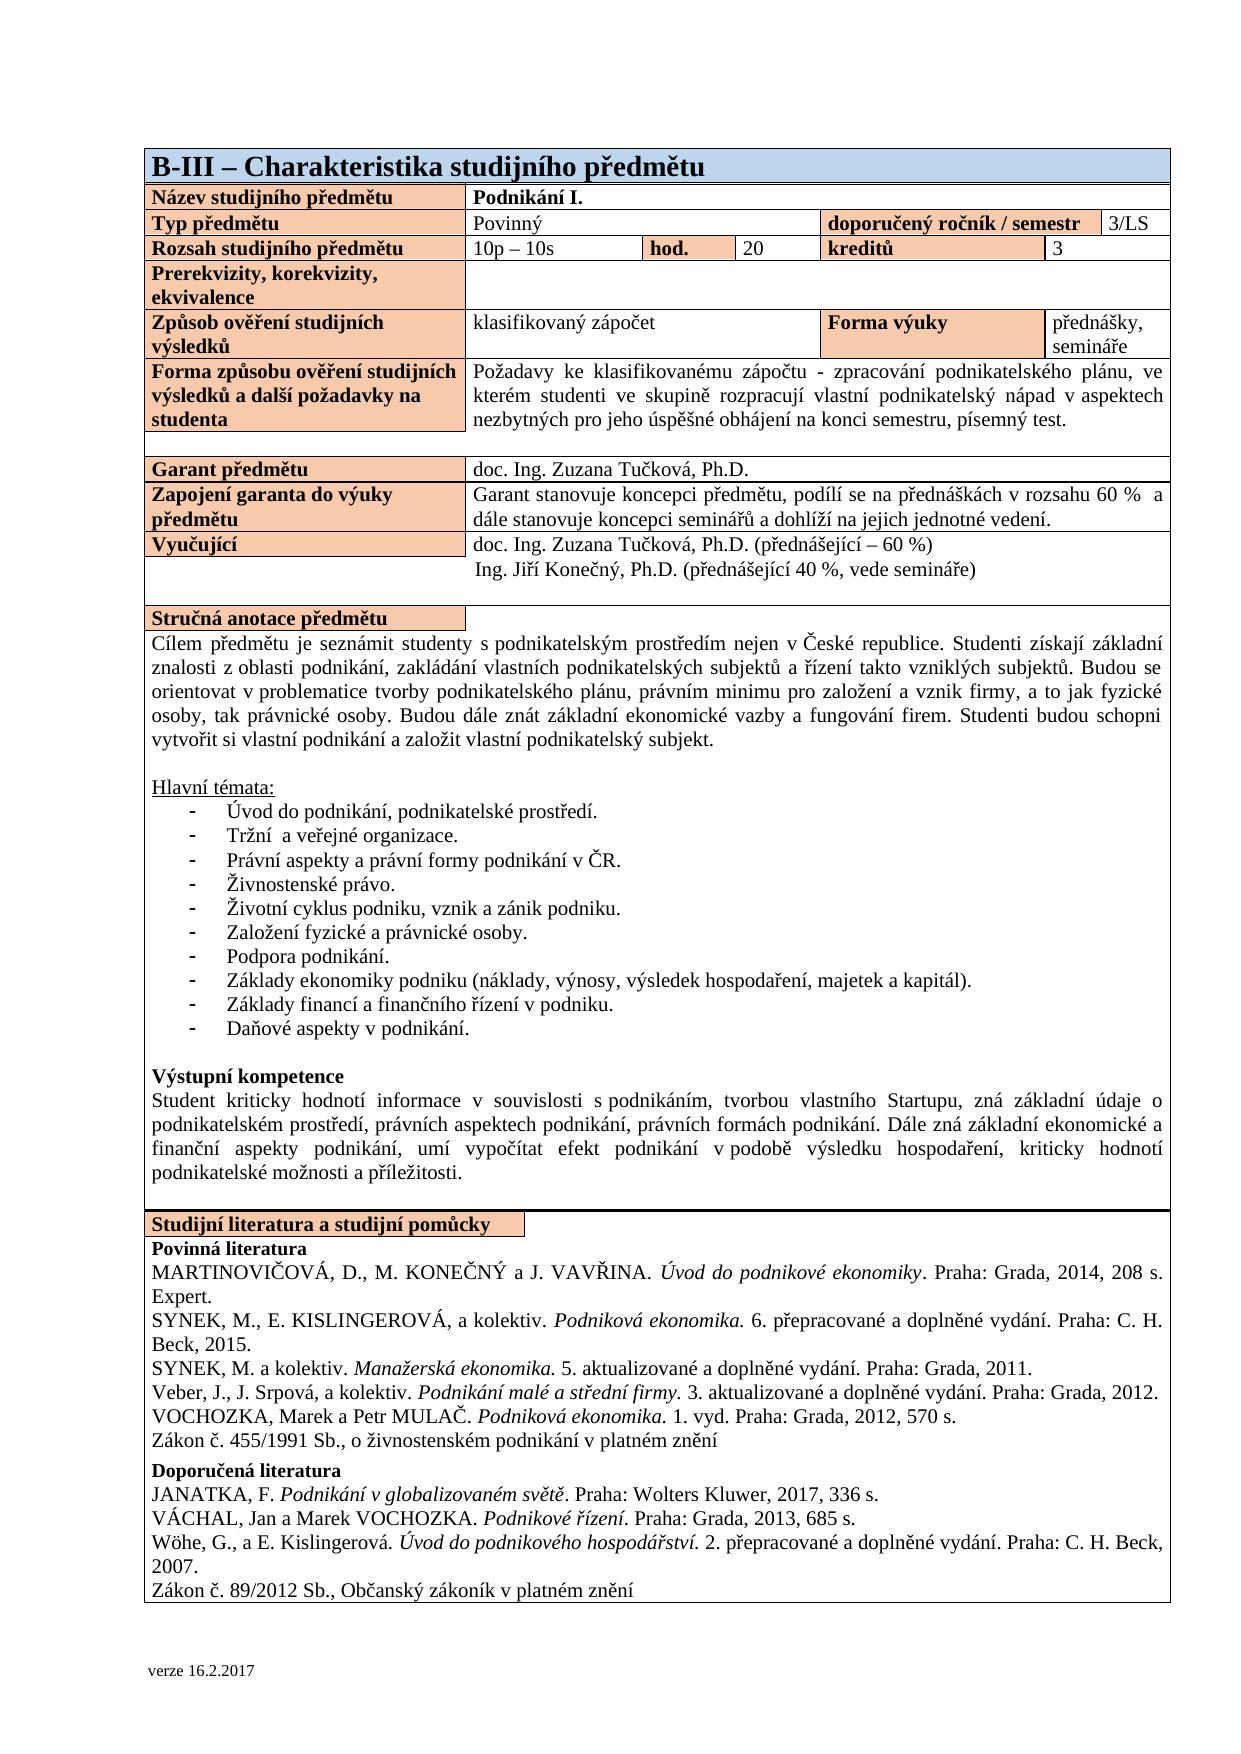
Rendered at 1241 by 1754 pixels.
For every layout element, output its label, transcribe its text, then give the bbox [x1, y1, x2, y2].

table_cell Ing. Jiří Konečný, Ph.D. (přednášející 40 %, vede semináře) [145, 556, 1170, 605]
table_cell Zapojení garanta do výuky předmětu [145, 483, 465, 531]
table_cell kreditů [821, 236, 1044, 259]
table_cell Podnikání I. [466, 185, 1170, 209]
table_cell 3 [1046, 236, 1170, 259]
table_cell Garant stanovuje koncepci předmětu, podílí se na přednáškách v rozsahu 60 % a dále stanovuje koncepci seminářů a dohlíží na jejich jednotné vedení. [466, 483, 1170, 531]
table_cell [466, 261, 1170, 309]
table_cell doporučený ročník / semestr [821, 210, 1101, 234]
table_cell Způsob ověření studijních výsledků [145, 310, 465, 358]
table_cell [145, 431, 1170, 456]
table_cell Prerekvizity, korekvizity, ekvivalence [145, 261, 465, 309]
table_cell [145, 1236, 1170, 1602]
table_cell [525, 1212, 1170, 1236]
table_cell přednášky, semináře [1046, 310, 1170, 358]
table_cell Forma výuky [821, 310, 1044, 358]
table_cell Cílem předmětu je seznámit studenty s podnikatelským prostředím nejen v České republice. Studenti získají základní znalosti z oblasti podnikání, zakládání vlastních podnikatelských subjektů a řízení takto vzniklých subjektů. Budou se orientovat v problematice tvorby podnikatelského plánu, právním minimu pro založení a vznik firmy, a to jak fyzické osoby, tak právnické osoby. Budou dále znát základní ekonomické vazby a fungování firem. Studenti budou schopni vytvořit si vlastní podnikání a založit vlastní podnikatelský subjekt. Hlavní témata: Úvod do podnikání, podnikatelské prostředí. Tržní a veřejné organizace. Právní aspekty a právní formy podnikání v ČR. Živnostenské právo. Životní cyklus podniku, vznik a zánik podniku. Založení fyzické a právnické osoby. Podpora podnikání. Základy ekonomiky podniku (náklady, výnosy, výsledek hospodaření, majetek a kapitál). Základy financí a finančního řízení v podniku. Daňové aspekty v podnikání. Výstupní kompetence Student kriticky hodnotí informace v souvislosti s podnikáním, tvorbou vlastního Startupu, zná základní údaje o podnikatelském prostředí, právních aspektech podnikání, právních formách podnikání. Dále zná základní ekonomické a finanční aspekty podnikání, umí vypočítat efekt podnikání v podobě výsledku hospodaření, kriticky hodnotí podnikatelské možnosti a příležitosti. [145, 630, 1170, 1208]
table_cell doc. Ing. Zuzana Tučková, Ph.D. (přednášející – 60 %) [466, 532, 1170, 556]
table_cell Stručná anotace předmětu [145, 606, 465, 630]
table_cell 20 [736, 236, 820, 259]
table_cell doc. Ing. Zuzana Tučková, Ph.D. [466, 457, 1170, 481]
table_cell 3/LS [1102, 210, 1170, 234]
table_cell 10p – 10s [466, 236, 642, 259]
table_header B-III – Charakteristika studijního předmětu [145, 149, 1170, 182]
table_cell Typ předmětu [145, 210, 465, 234]
table_cell Vyučující [145, 532, 465, 556]
table_cell Rozsah studijního předmětu [145, 236, 465, 259]
table_cell Forma způsobu ověření studijních výsledků a další požadavky na studenta [145, 359, 465, 431]
table_cell Garant předmětu [145, 457, 465, 481]
table_cell klasifikovaný zápočet [466, 310, 820, 358]
table_cell [466, 606, 1170, 630]
table_cell hod. [643, 236, 735, 259]
table_cell Povinný [466, 210, 820, 234]
table_cell Studijní literatura a studijní pomůcky [145, 1212, 524, 1236]
table_cell Požadavy ke klasifikovanému zápočtu - zpracování podnikatelského plánu, ve kterém studenti ve skupině rozpracují vlastní podnikatelský nápad v aspektech nezbytných pro jeho úspěšné obhájení na konci semestru, písemný test. [466, 359, 1170, 431]
table_cell Název studijního předmětu [145, 185, 465, 209]
